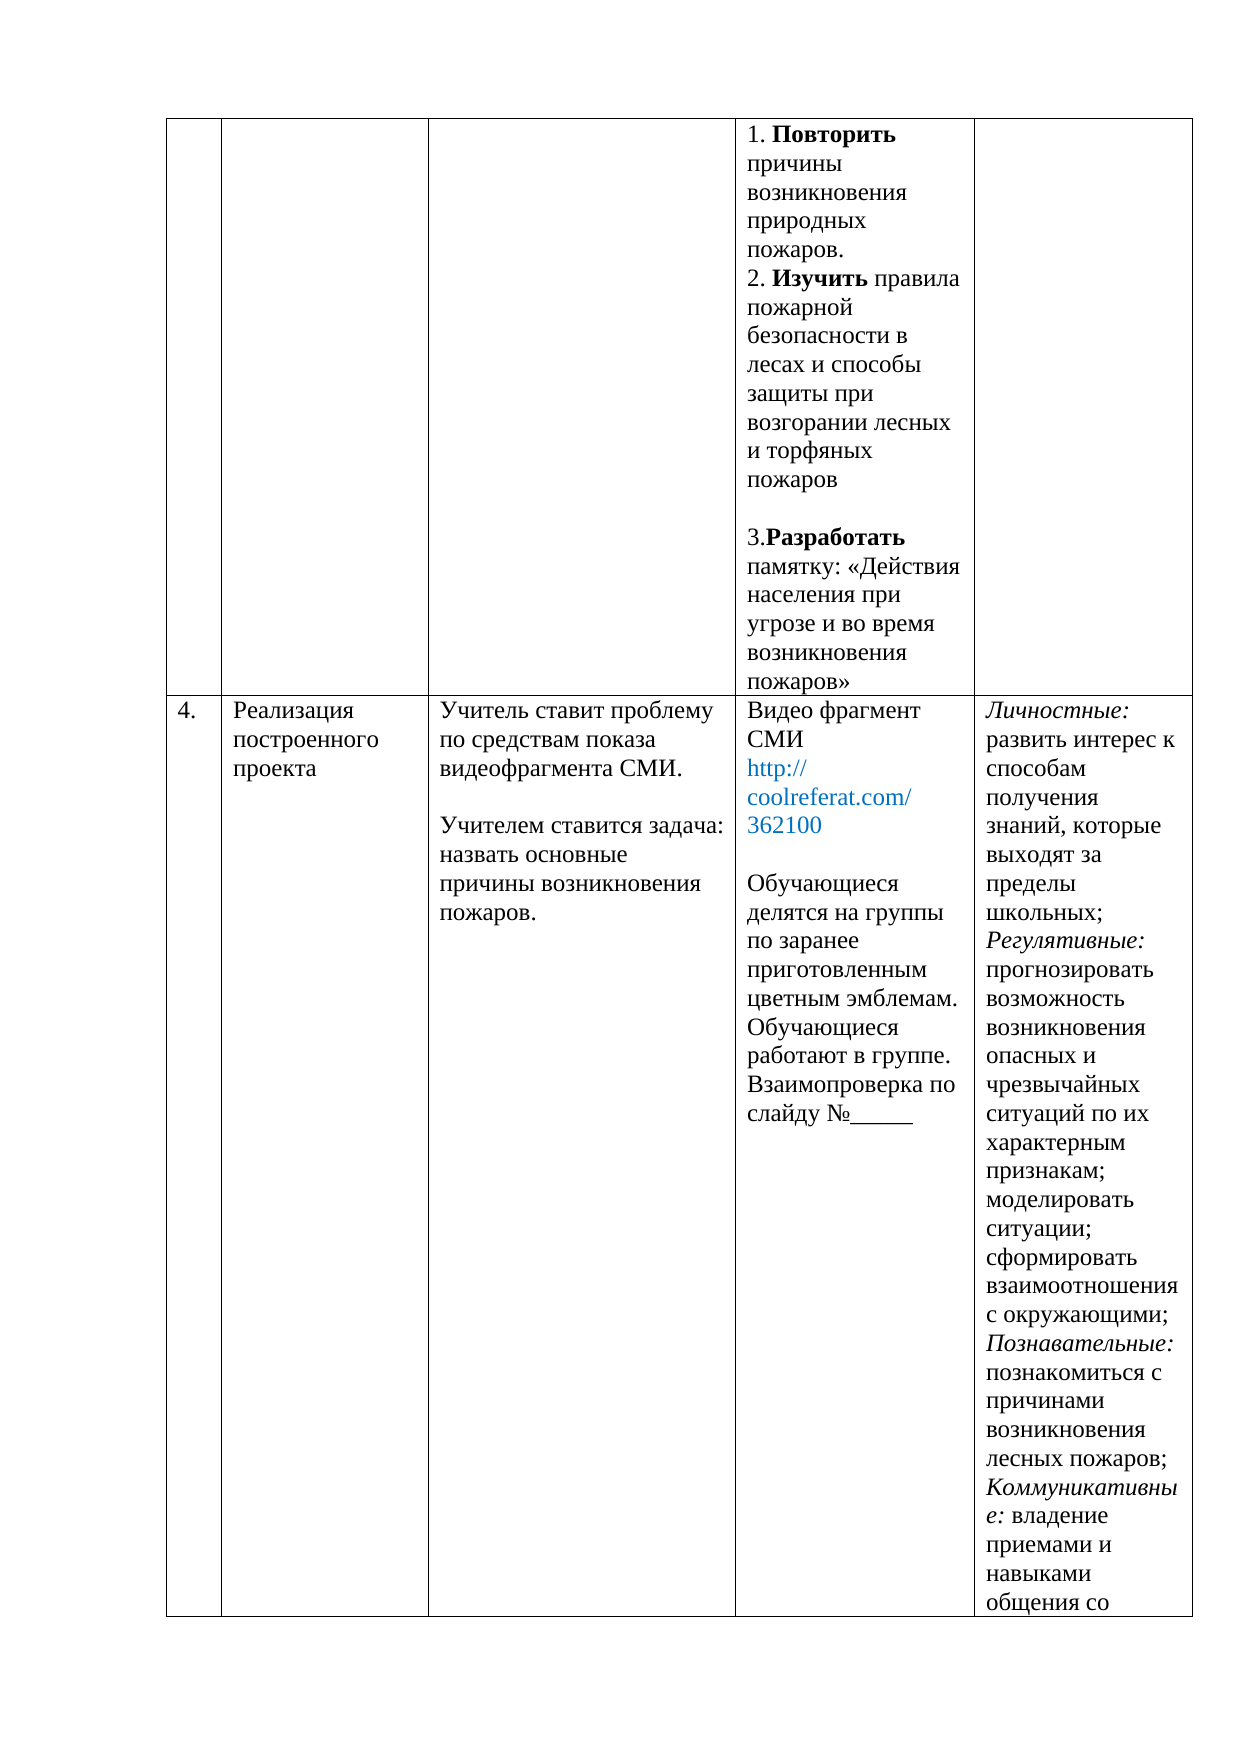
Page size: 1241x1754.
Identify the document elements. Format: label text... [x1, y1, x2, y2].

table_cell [736, 696, 974, 1616]
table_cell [222, 696, 428, 1616]
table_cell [429, 119, 735, 694]
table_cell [429, 696, 735, 1616]
table_cell 4. [167, 696, 221, 1616]
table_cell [736, 119, 974, 694]
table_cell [975, 696, 1192, 1616]
